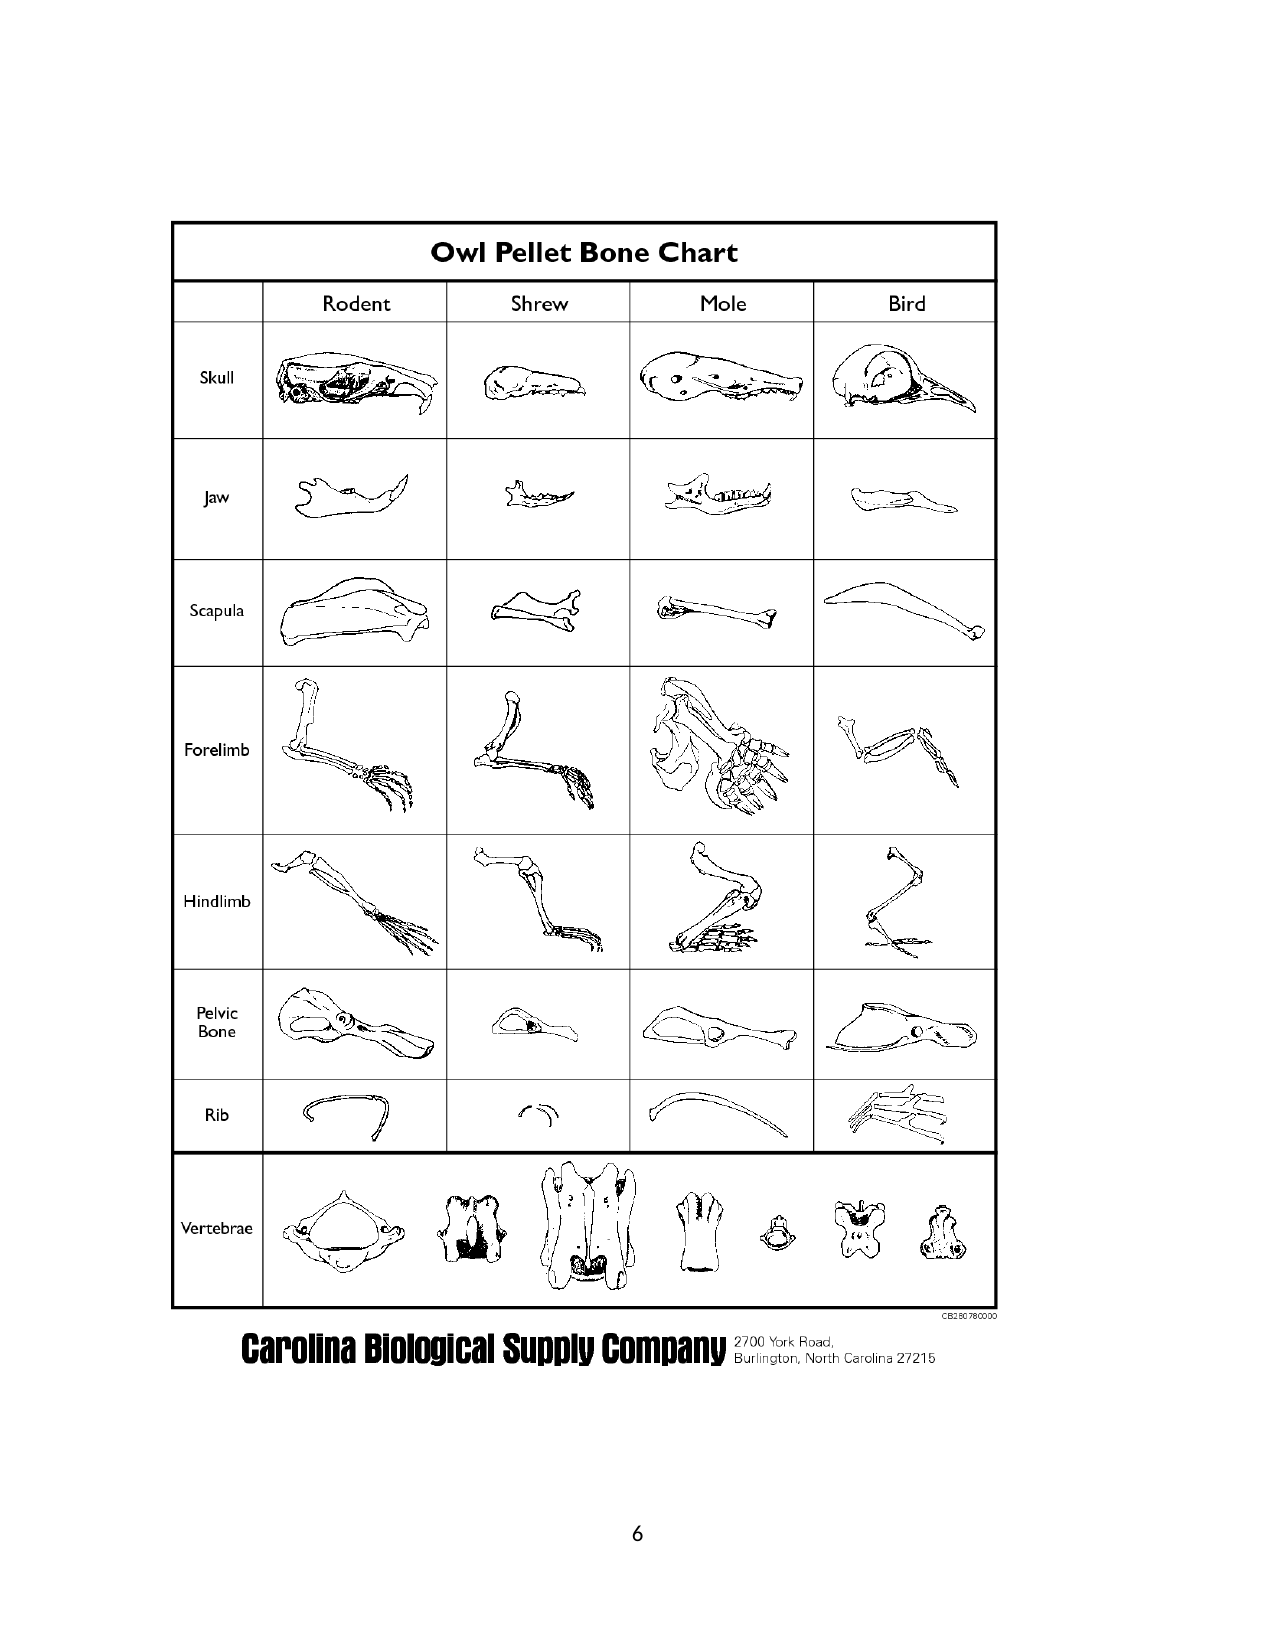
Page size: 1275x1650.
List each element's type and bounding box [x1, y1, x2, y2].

picture [75, 150, 1050, 1412]
